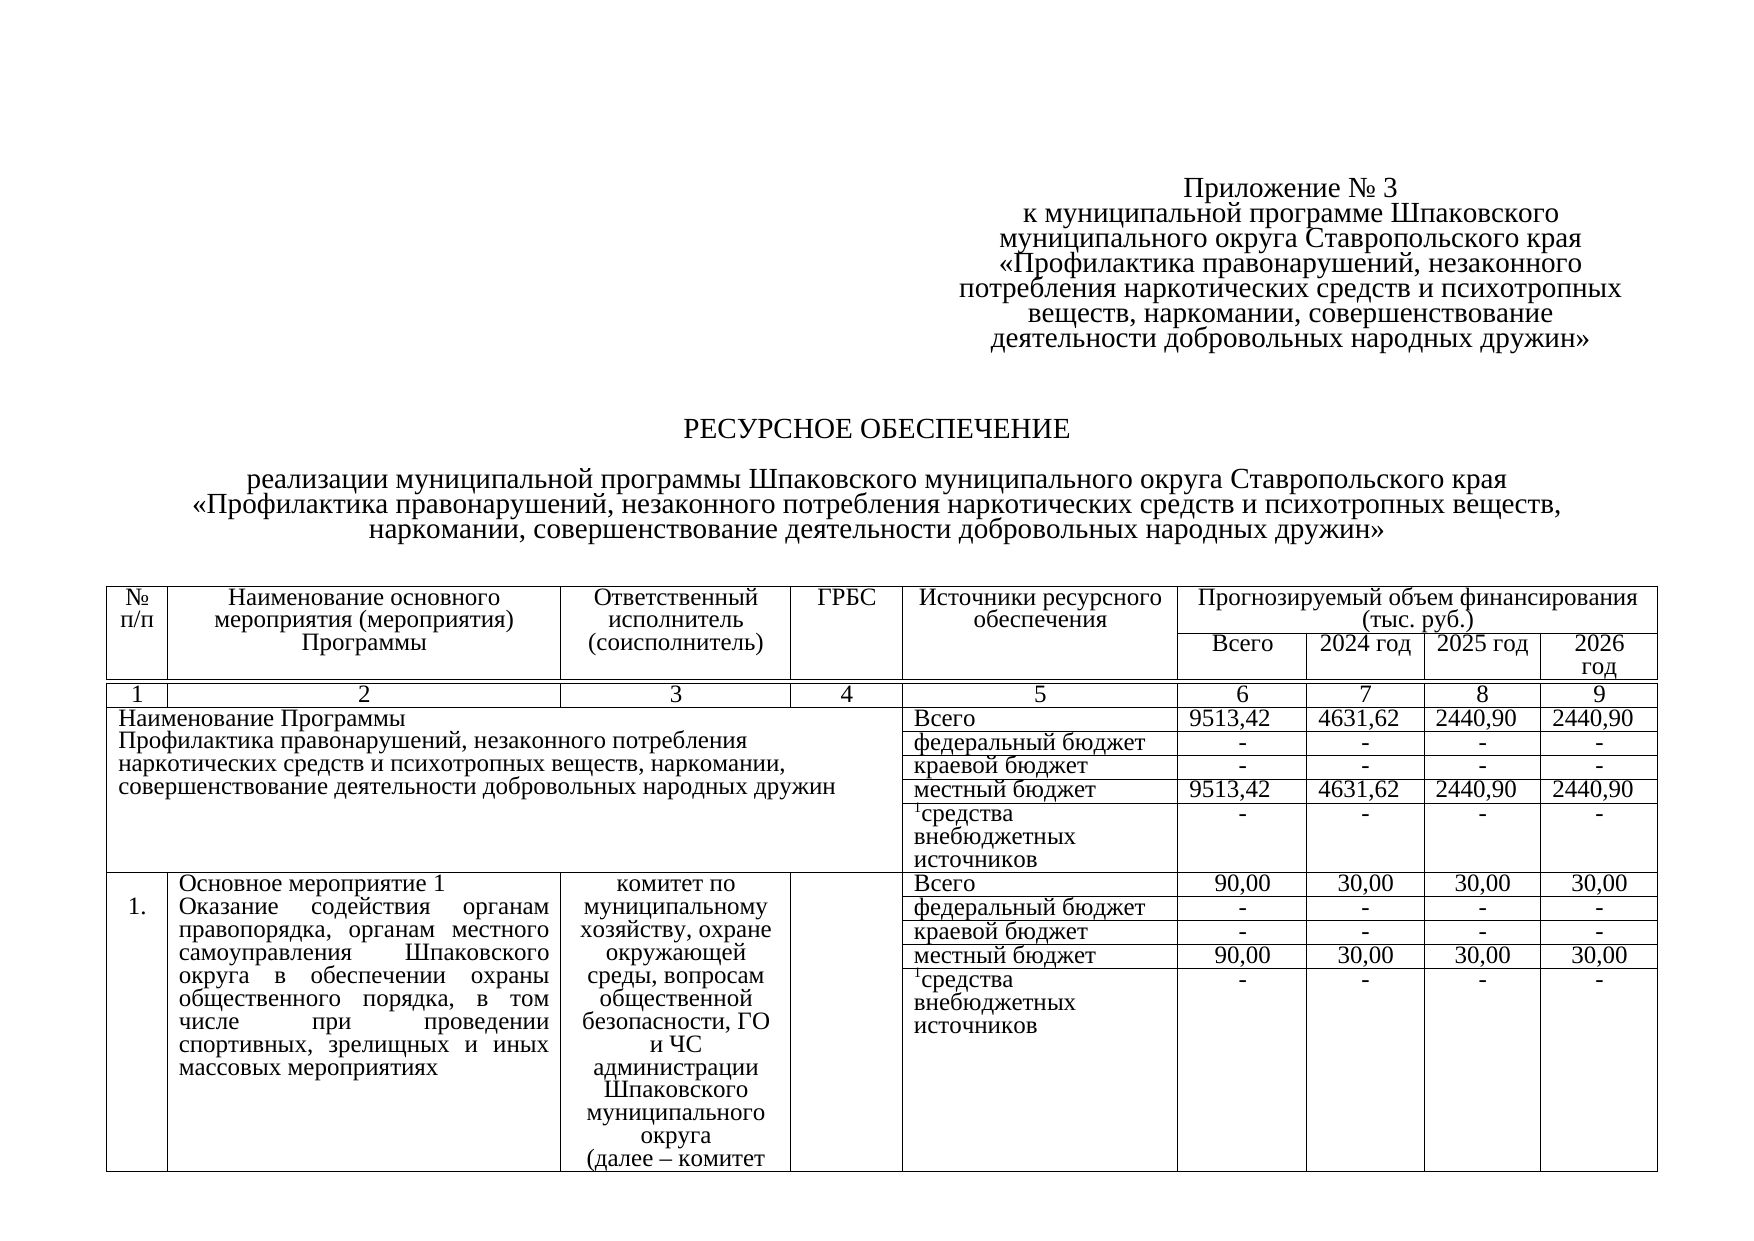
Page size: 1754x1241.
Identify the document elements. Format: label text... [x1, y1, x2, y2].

table_cell 2025 год [1425, 634, 1540, 679]
table_cell 30,00 [1541, 945, 1657, 968]
table_header Прогнозируемый объем финансирования (тыс. руб.) [1178, 587, 1657, 632]
table_cell комитет по муниципальному хозяйству, охране окружающей среды, вопросам общественной безопасности, ГО и ЧС администрации Шпаковского муниципального округа (далее – комитет безопасности); администрация Шпаковского муниципального округа (далее - АШМО), территориальные отделы АШМО [561, 873, 790, 1171]
table_cell 30,00 [1541, 873, 1657, 896]
table_header Источники ресурсного обеспечения [903, 587, 1177, 679]
table_cell - [1541, 804, 1657, 872]
table_cell - [1178, 921, 1306, 944]
table_cell 1средства внебюджетных источников [903, 804, 1177, 872]
text Приложение № 3 [945, 177, 1636, 202]
table_header Наименование основного мероприятия (мероприятия) Программы [168, 587, 560, 679]
table_cell местный бюджет [903, 945, 1177, 968]
table_cell - [1307, 921, 1424, 944]
table_header 6 [1178, 684, 1306, 707]
table_cell - [1425, 921, 1540, 944]
table_header 7 [1307, 684, 1424, 707]
table_header Ответственный исполнитель (соисполнитель) [561, 587, 790, 679]
table_cell краевой бюджет [903, 756, 1177, 778]
table_cell 2440,90 [1425, 780, 1540, 802]
text «Профилактика правонарушений, незаконного потребления наркотических средств и психотропных веществ, наркомании, совершенствование деятельности добровольных народных дружин» [118, 494, 1636, 544]
table_cell 2440,90 [1425, 708, 1540, 731]
table_cell - [1307, 804, 1424, 872]
table_cell федеральный бюджет [903, 732, 1177, 754]
table_cell 2440,90 [1541, 708, 1657, 731]
table_cell Основное мероприятие 1 Оказание содействия органам правопорядка, органам местного самоуправления Шпаковского округа в обеспечении охраны общественного порядка, в том числе при проведении спортивных, зрелищных и иных массовых мероприятиях [168, 873, 560, 1171]
table_cell 9513,42 [1178, 708, 1306, 731]
table_cell - [1178, 897, 1306, 920]
table_cell - [1307, 897, 1424, 920]
table_cell - [1178, 804, 1306, 872]
table_cell - [1541, 921, 1657, 944]
table_cell - [1425, 804, 1540, 872]
table_cell - [1541, 969, 1657, 1171]
table_cell федеральный бюджет [903, 897, 1177, 920]
table_cell 2026 год [1541, 634, 1657, 679]
table_cell - [1541, 732, 1657, 754]
table_cell 2024 год [1307, 634, 1424, 679]
table_cell - [1307, 732, 1424, 754]
table_header 4 [791, 684, 902, 707]
table_cell - [1541, 756, 1657, 778]
text РЕСУРСНОЕ ОБЕСПЕЧЕНИЕ [118, 419, 1636, 444]
table_header ГРБС [791, 587, 902, 679]
table_cell - [1425, 756, 1540, 778]
table_cell 1. [107, 873, 167, 1171]
table_header 5 [903, 684, 1177, 707]
table_cell краевой бюджет [903, 921, 1177, 944]
table_cell [791, 873, 902, 1171]
table_cell 90,00 [1178, 873, 1306, 896]
table_cell 90,00 [1178, 945, 1306, 968]
table_cell 30,00 [1425, 873, 1540, 896]
table_cell Всего [903, 708, 1177, 731]
text реализации муниципальной программы Шпаковского муниципального округа Ставропольского края [118, 469, 1636, 494]
table_cell местный бюджет [903, 780, 1177, 802]
table_cell - [1178, 756, 1306, 778]
table_header 9 [1541, 684, 1657, 707]
table_cell 1средства внебюджетных источников [903, 969, 1177, 1171]
table_cell 4631,62 [1307, 708, 1424, 731]
table_cell - [1541, 897, 1657, 920]
table_header № п/п [107, 587, 167, 679]
table_cell - [1178, 732, 1306, 754]
table_cell Наименование Программы Профилактика правонарушений, незаконного потребления наркотических средств и психотропных веществ, наркомании, совершенствование деятельности добровольных народных дружин [107, 708, 902, 872]
table_cell 30,00 [1307, 945, 1424, 968]
text к муниципальной программе Шпаковского муниципального округа Ставропольского края «Профилактика правонарушений, незаконного потребления наркотических средств и психотропных веществ, наркомании, совершенствование деятельности добровольных народных дружин» [945, 202, 1636, 352]
table_cell 2440,90 [1541, 780, 1657, 802]
table_cell - [1178, 969, 1306, 1171]
table_header 3 [561, 684, 790, 707]
table_header 2 [168, 684, 560, 707]
table_cell 4631,62 [1307, 780, 1424, 802]
table_cell 9513,42 [1178, 780, 1306, 802]
table_cell Всего [1178, 634, 1306, 679]
table_header 8 [1425, 684, 1540, 707]
table_cell - [1307, 756, 1424, 778]
table_cell - [1425, 897, 1540, 920]
table_cell - [1425, 969, 1540, 1171]
table_header 1 [107, 684, 167, 707]
table_cell 30,00 [1425, 945, 1540, 968]
table_cell Всего [903, 873, 1177, 896]
table_cell - [1425, 732, 1540, 754]
table_cell 30,00 [1307, 873, 1424, 896]
table_cell - [1307, 969, 1424, 1171]
